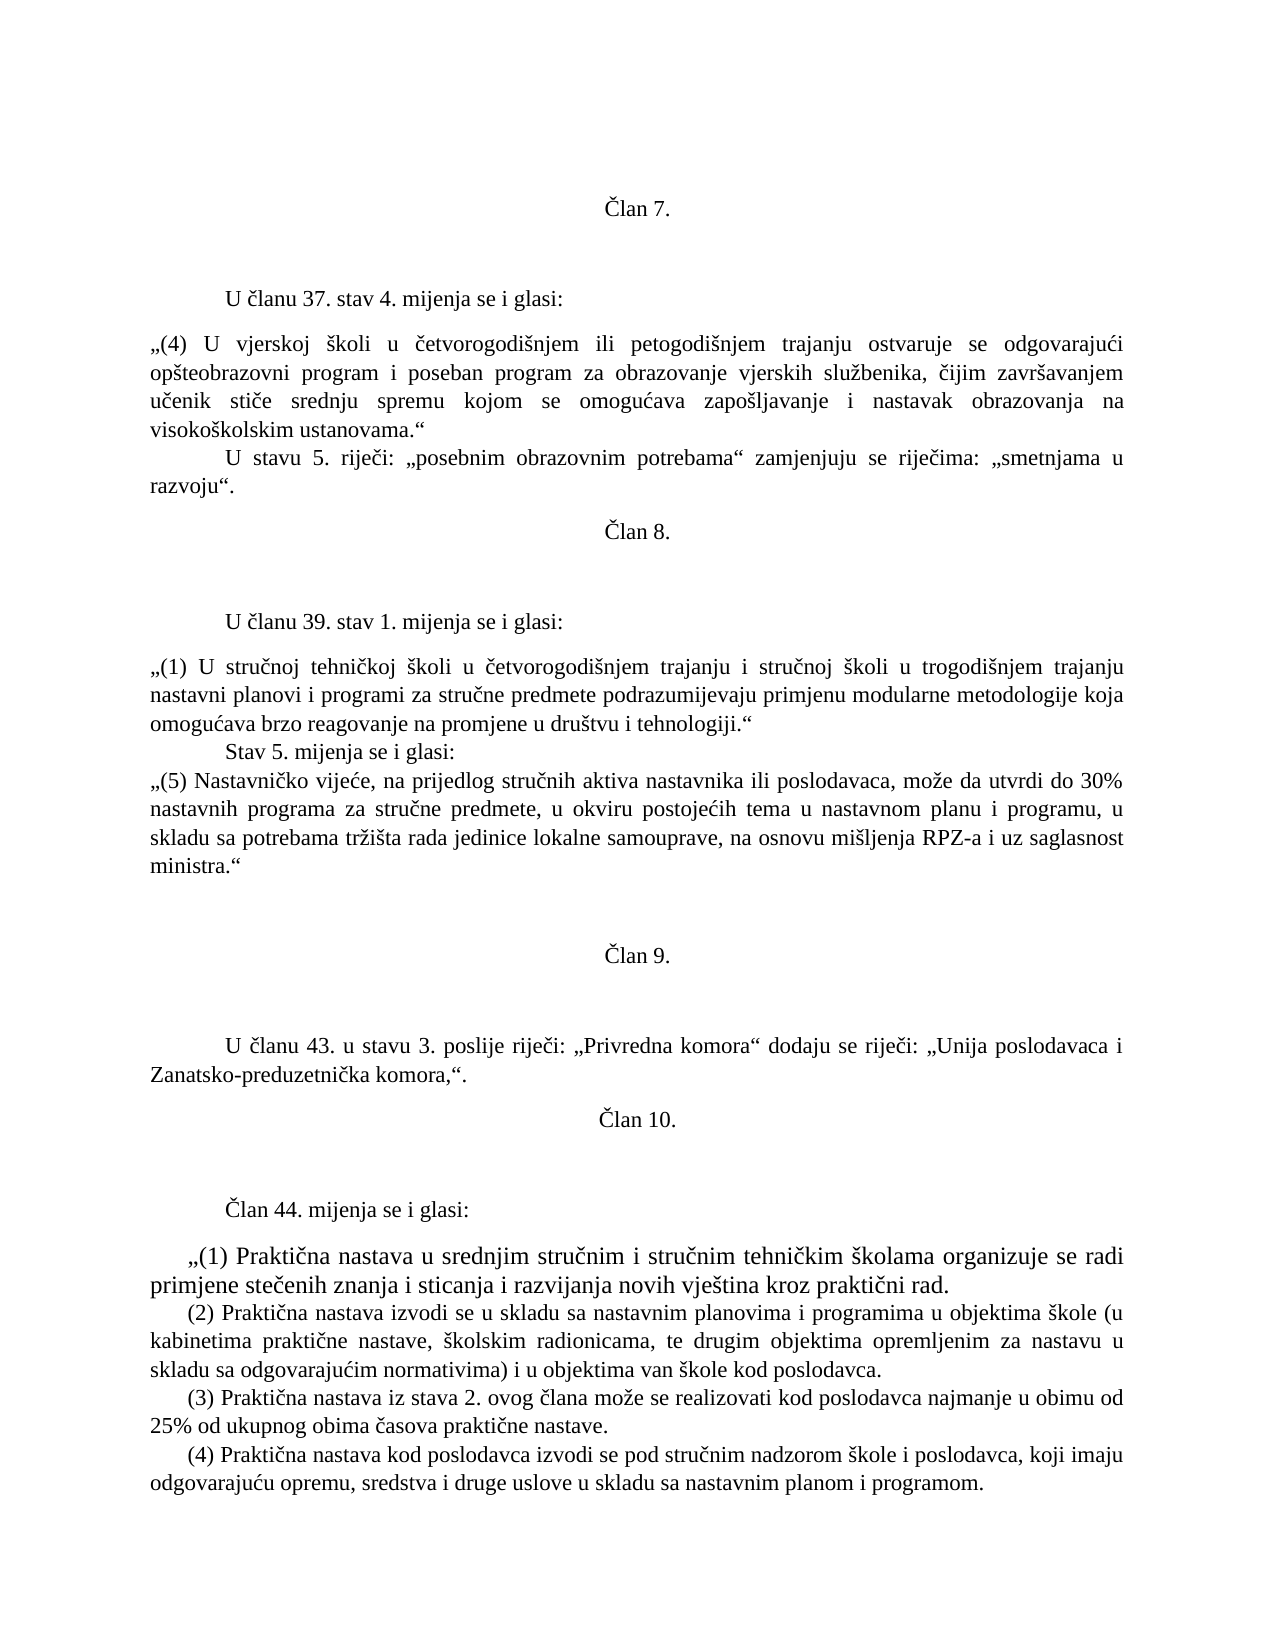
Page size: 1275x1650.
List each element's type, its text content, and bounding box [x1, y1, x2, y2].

text Član 9. [150, 942, 1125, 969]
text (3) Praktična nastava iz stava 2. ovog člana može se realizovati kod poslodavca najmanje u obimu od 25% od ukupnog obima časova praktične nastave. [150, 1384, 1125, 1439]
text „(4) U vjerskoj školi u četvorogodišnjem ili petogodišnjem trajanju ostvaruje se odgovarajući opšteobrazovni program i poseban program za obrazovanje vjerskih službenika, čijim završavanjem učenik stiče srednju spremu kojom se omogućava zapošljavanje i nastavak obrazovanja na visokoškolskim ustanovama.“ [150, 330, 1125, 442]
text Član 8. [150, 518, 1125, 544]
text (4) Praktična nastava kod poslodavca izvodi se pod stručnim nadzorom škole i poslodavca, koji imaju odgovarajuću opremu, sredstva i druge uslove u skladu sa nastavnim planom i programom. [150, 1441, 1125, 1496]
text „(5) Nastavničko vijeće, na prijedlog stručnih aktiva nastavnika ili poslodavaca, može da utvrdi do 30% nastavnih programa za stručne predmete, u okviru postojećih tema u nastavnom planu i programu, u skladu sa potrebama tržišta rada jedinice lokalne samouprave, na osnovu mišljenja RPZ-a i uz saglasnost ministra.“ [150, 767, 1125, 878]
text U članu 43. u stavu 3. poslije riječi: „Privredna komora“ dodaju se riječi: „Unija poslodavaca i Zanatsko-preduzetnička komora,“. [150, 1032, 1125, 1087]
text „(1) Praktična nastava u srednjim stručnim i stručnim tehničkim školama organizuje se radi primjene stečenih znanja i sticanja i razvijanja novih vještina kroz praktični rad. [150, 1241, 1125, 1299]
text „(1) U stručnoj tehničkoj školi u četvorogodišnjem trajanju i stručnoj školi u trogodišnjem trajanju nastavni planovi i programi za stručne predmete podrazumijevaju primjenu modularne metodologije koja omogućava brzo reagovanje na promjene u društvu i tehnologiji.“ [150, 653, 1125, 736]
text Član 44. mijenja se i glasi: [150, 1196, 1125, 1223]
text Član 10. [150, 1106, 1125, 1132]
text U članu 39. stav 1. mijenja se i glasi: [150, 608, 1125, 634]
text U članu 37. stav 4. mijenja se i glasi: [150, 285, 1125, 312]
text (2) Praktična nastava izvodi se u skladu sa nastavnim planovima i programima u objektima škole (u kabinetima praktične nastave, školskim radionicama, te drugim objektima opremljenim za nastavu u skladu sa odgovarajućim normativima) i u objektima van škole kod poslodavca. [150, 1299, 1125, 1382]
text Član 7. [150, 195, 1125, 221]
text U stavu 5. riječi: „posebnim obrazovnim potrebama“ zamjenjuju se riječima: „smetnjama u razvoju“. [150, 444, 1125, 499]
text Stav 5. mijenja se i glasi: [150, 738, 1125, 765]
